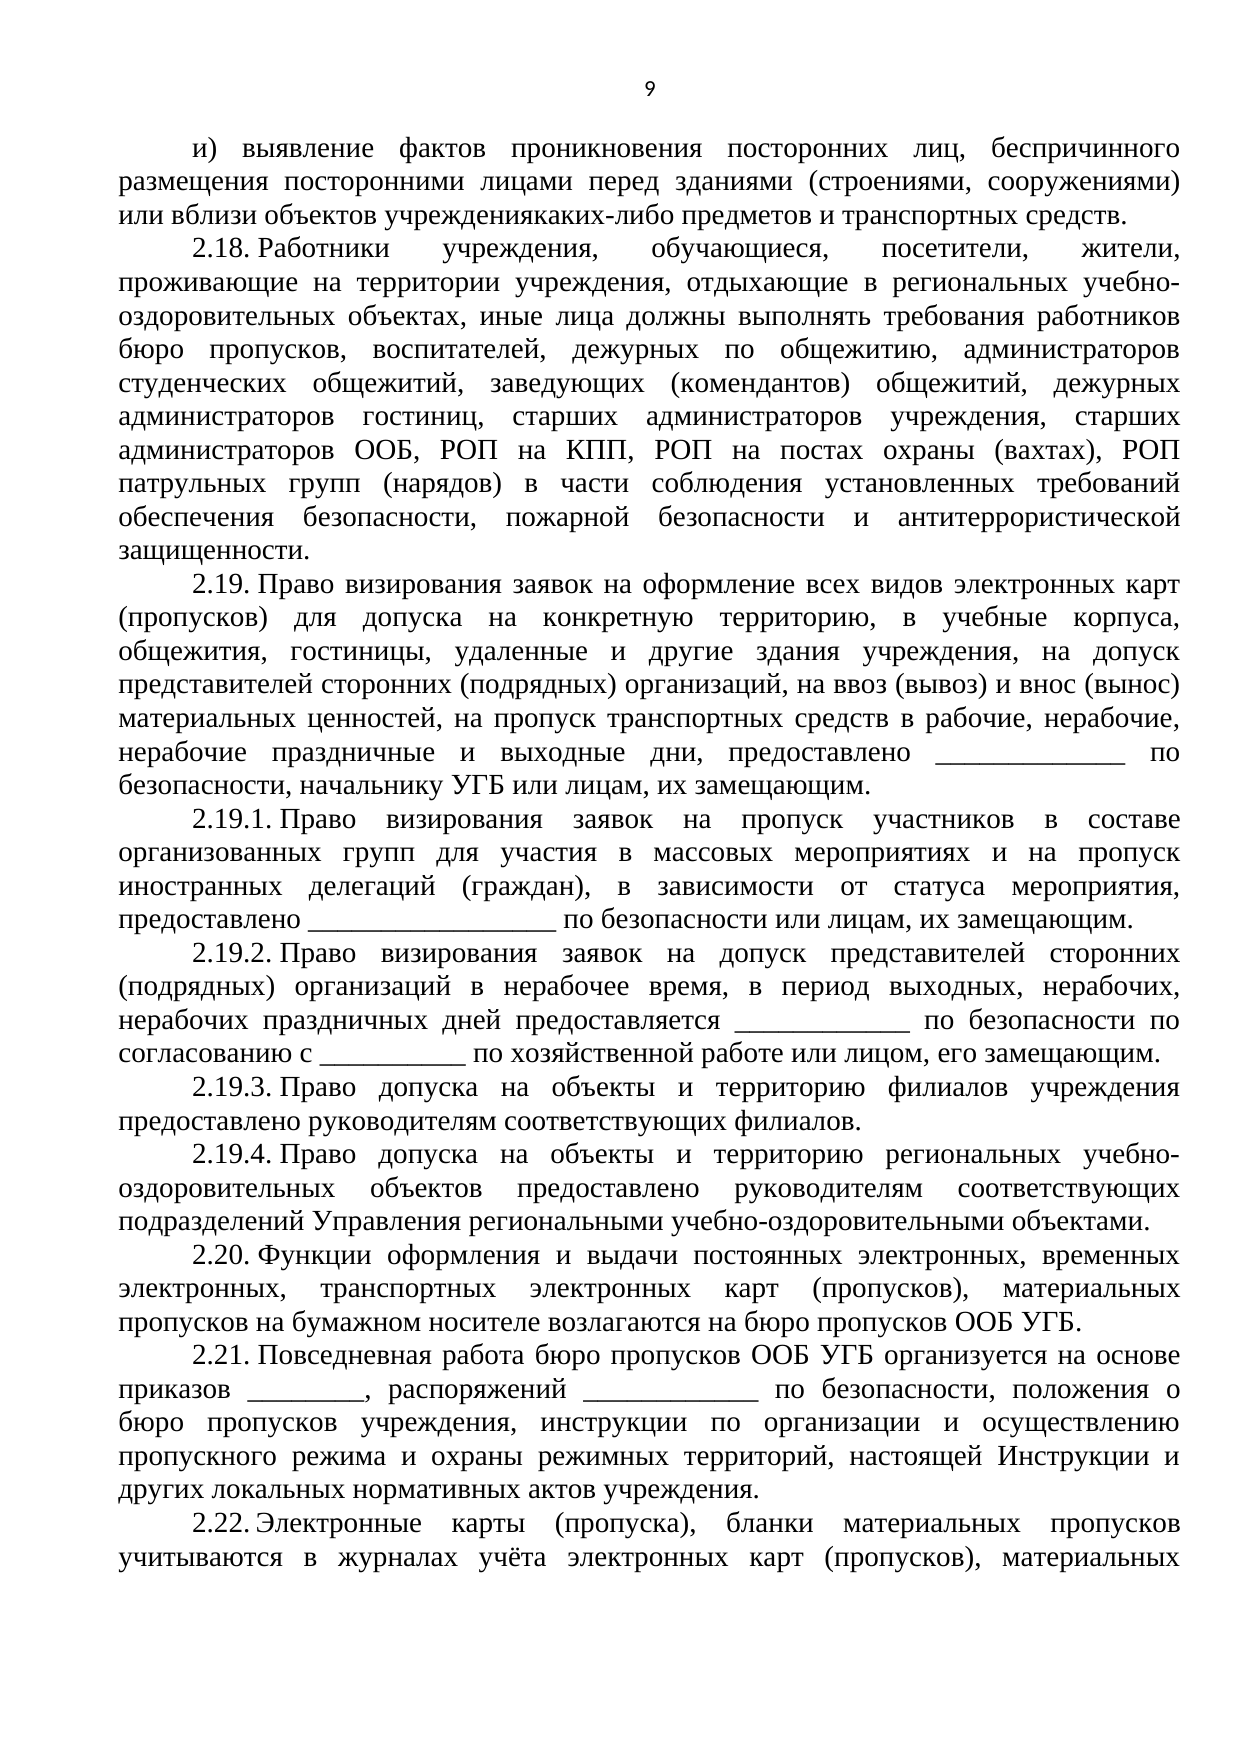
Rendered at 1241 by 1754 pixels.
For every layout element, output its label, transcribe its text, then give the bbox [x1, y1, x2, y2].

text 2.19. Право визирования заявок на оформление всех видов электронных карт (пропусков) для допуска на конкретную территорию, в учебные корпуса, общежития, гостиницы, удаленные и другие здания учреждения, на допуск представителей сторонних (подрядных) организаций, на ввоз (вывоз) и внос (вынос) материальных ценностей, на пропуск транспортных средств в рабочие, нерабочие, нерабочие праздничные и выходные дни, предоставлено _____________ по безопасности, начальнику УГБ или лицам, их замещающим. [118, 566, 1181, 801]
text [118, 1505, 1181, 1572]
text 2.18. Работники учреждения, обучающиеся, посетители, жители, проживающие на территории учреждения, отдыхающие в региональных учебно-оздоровительных объектах, иные лица должны выполнять требования работников бюро пропусков, воспитателей, дежурных по общежитию, администраторов студенческих общежитий, заведующих (комендантов) общежитий, дежурных администраторов гостиниц, старших администраторов учреждения, старших администраторов ООБ, РОП на КПП, РОП на постах охраны (вахтах), РОП патрульных групп (нарядов) в части соблюдения установленных требований обеспечения безопасности, пожарной безопасности и антитеррористической защищенности. [118, 231, 1181, 566]
text 2.19.4. Право допуска на объекты и территорию региональных учебно-оздоровительных объектов предоставлено руководителям соответствующих подразделений Управления региональными учебно-оздоровительными объектами. [118, 1136, 1181, 1237]
text 2.21. Повседневная работа бюро пропусков ООБ УГБ организуется на основе приказов ________, распоряжений ____________ по безопасности, положения о бюро пропусков учреждения, инструкции по организации и осуществлению пропускного режима и охраны режимных территорий, настоящей Инструкции и других локальных нормативных актов учреждения. [118, 1337, 1181, 1505]
text 2.19.3. Право допуска на объекты и территорию филиалов учреждения предоставлено руководителям соответствующих филиалов. [118, 1069, 1181, 1136]
text 2.19.2. Право визирования заявок на допуск представителей сторонних (подрядных) организаций в нерабочее время, в период выходных, нерабочих, нерабочих праздничных дней предоставляется ____________ по безопасности по согласованию с __________ по хозяйственной работе или лицом, его замещающим. [118, 935, 1181, 1069]
text 2.19.1. Право визирования заявок на пропуск участников в составе организованных групп для участия в массовых мероприятиях и на пропуск иностранных делегаций (граждан), в зависимости от статуса мероприятия, предоставлено _________________ по безопасности или лицам, их замещающим. [118, 801, 1181, 935]
text 2.20. Функции оформления и выдачи постоянных электронных, временных электронных, транспортных электронных карт (пропусков), материальных пропусков на бумажном носителе возлагаются на бюро пропусков ООБ УГБ. [118, 1237, 1181, 1337]
text и) выявление фактов проникновения посторонних лиц, беспричинного размещения посторонними лицами перед зданиями (строениями, сооружениями) или вблизи объектов учреждениякаких-либо предметов и транспортных средств. [118, 130, 1181, 231]
